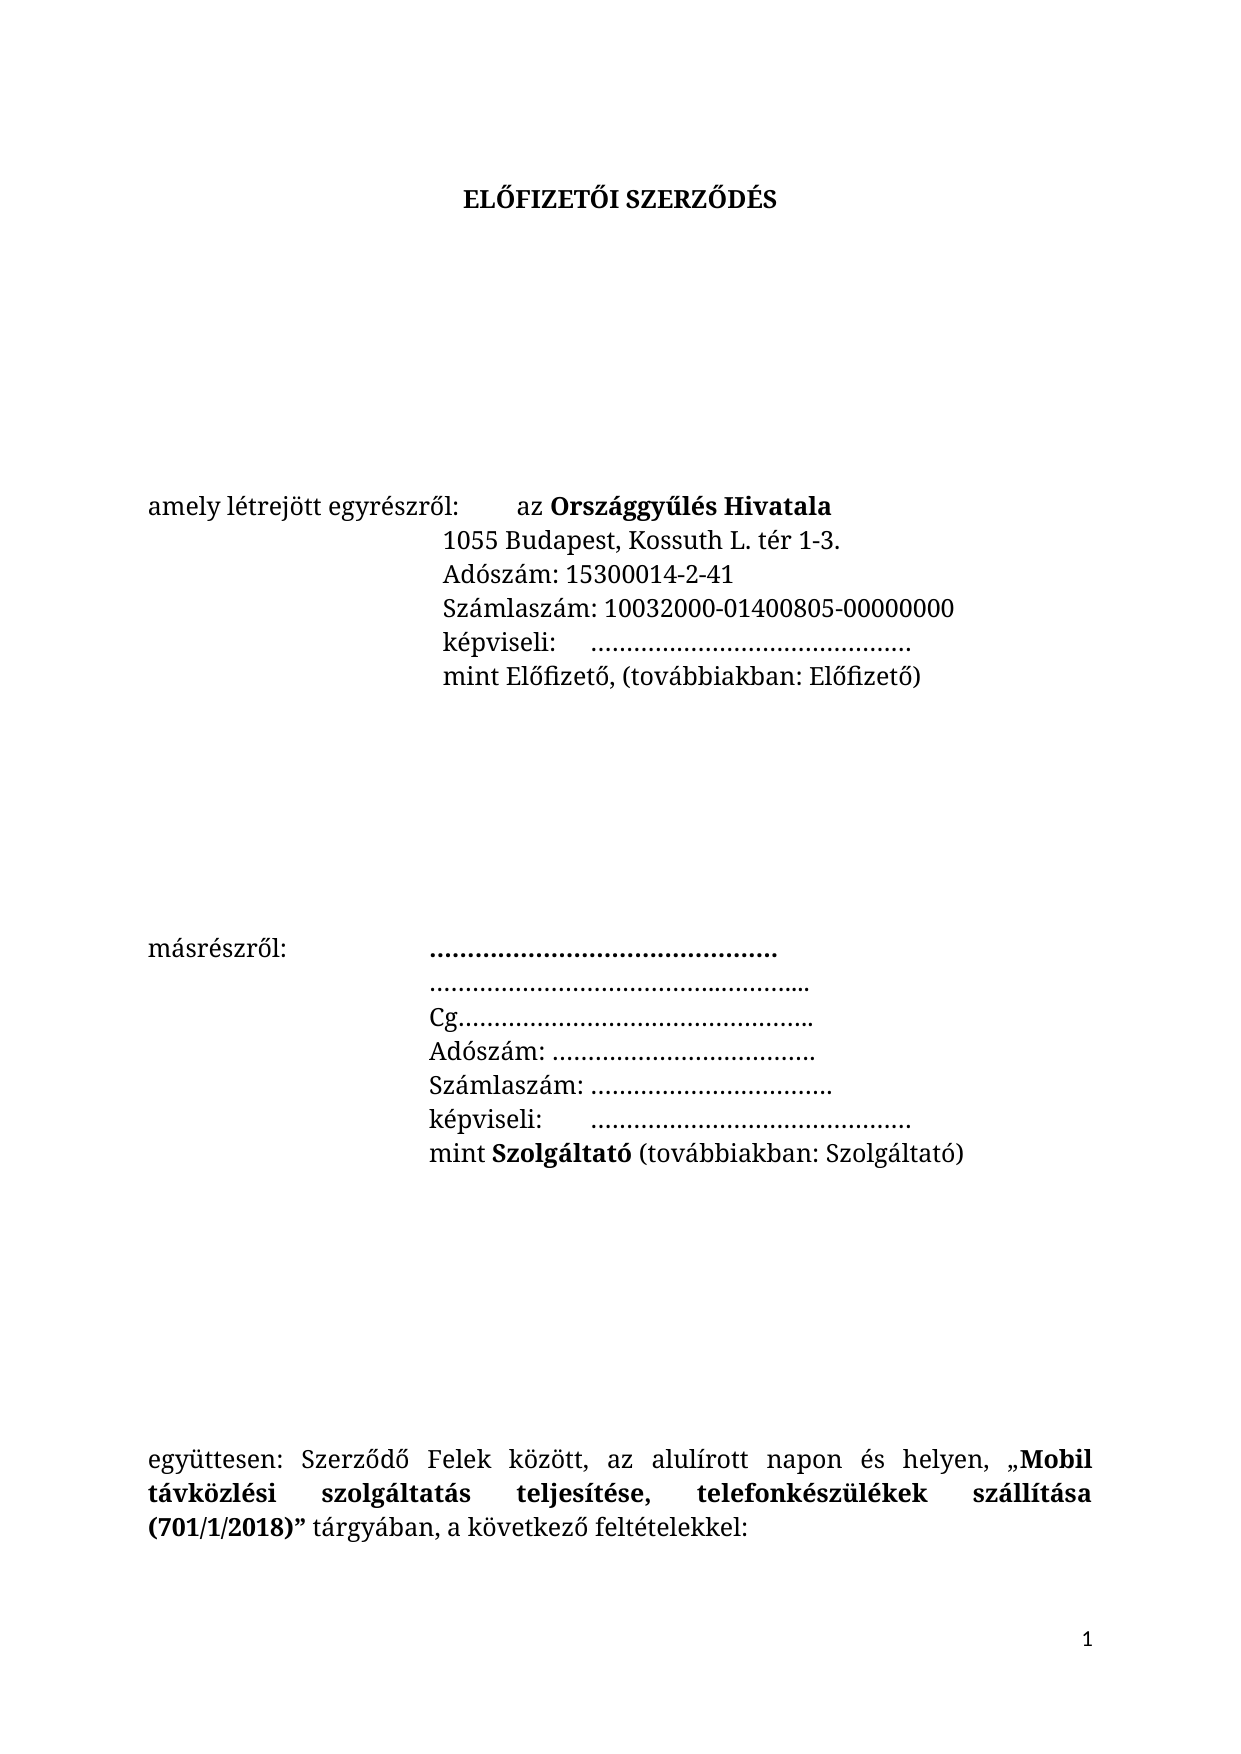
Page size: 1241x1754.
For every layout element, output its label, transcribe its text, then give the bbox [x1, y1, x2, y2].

text 1055 Budapest, Kossuth L. tér 1-3. [148, 522, 1093, 556]
text Számlaszám: ……………………………. [369, 1067, 1019, 1101]
text Számlaszám: 10032000-01400805-00000000 [148, 590, 1093, 624]
text képviseli: ……………………………………… [148, 624, 1093, 658]
text Adószám: 15300014-2-41 [369, 556, 1093, 590]
text …………………………………..……….... [148, 965, 1093, 999]
text Adószám: ………………………………. [369, 1033, 1019, 1067]
text képviseli: ……………………………………… [369, 1101, 1019, 1135]
text másrészről: ………………………………………. [148, 931, 1093, 965]
text együttesen: Szerződő Felek között, az alulírott napon és helyen, „Mobil távközlési szolgáltatás teljesítése, telefonkészülékek szállítása (701/1/2018)” tárgyában, a következő feltételekkel: [148, 1442, 1093, 1544]
text amely létrejött egyrészről: az Országgyűlés Hivatala [148, 488, 1093, 522]
text mint Szolgáltató (továbbiakban: Szolgáltató) [369, 1135, 1093, 1169]
text Cg………………………………………….. [369, 999, 1019, 1033]
text mint Előfizető, (továbbiakban: Előfizető) [429, 658, 1019, 693]
subtitle ELŐFIZETŐI SZERZŐDÉS [148, 182, 1093, 216]
